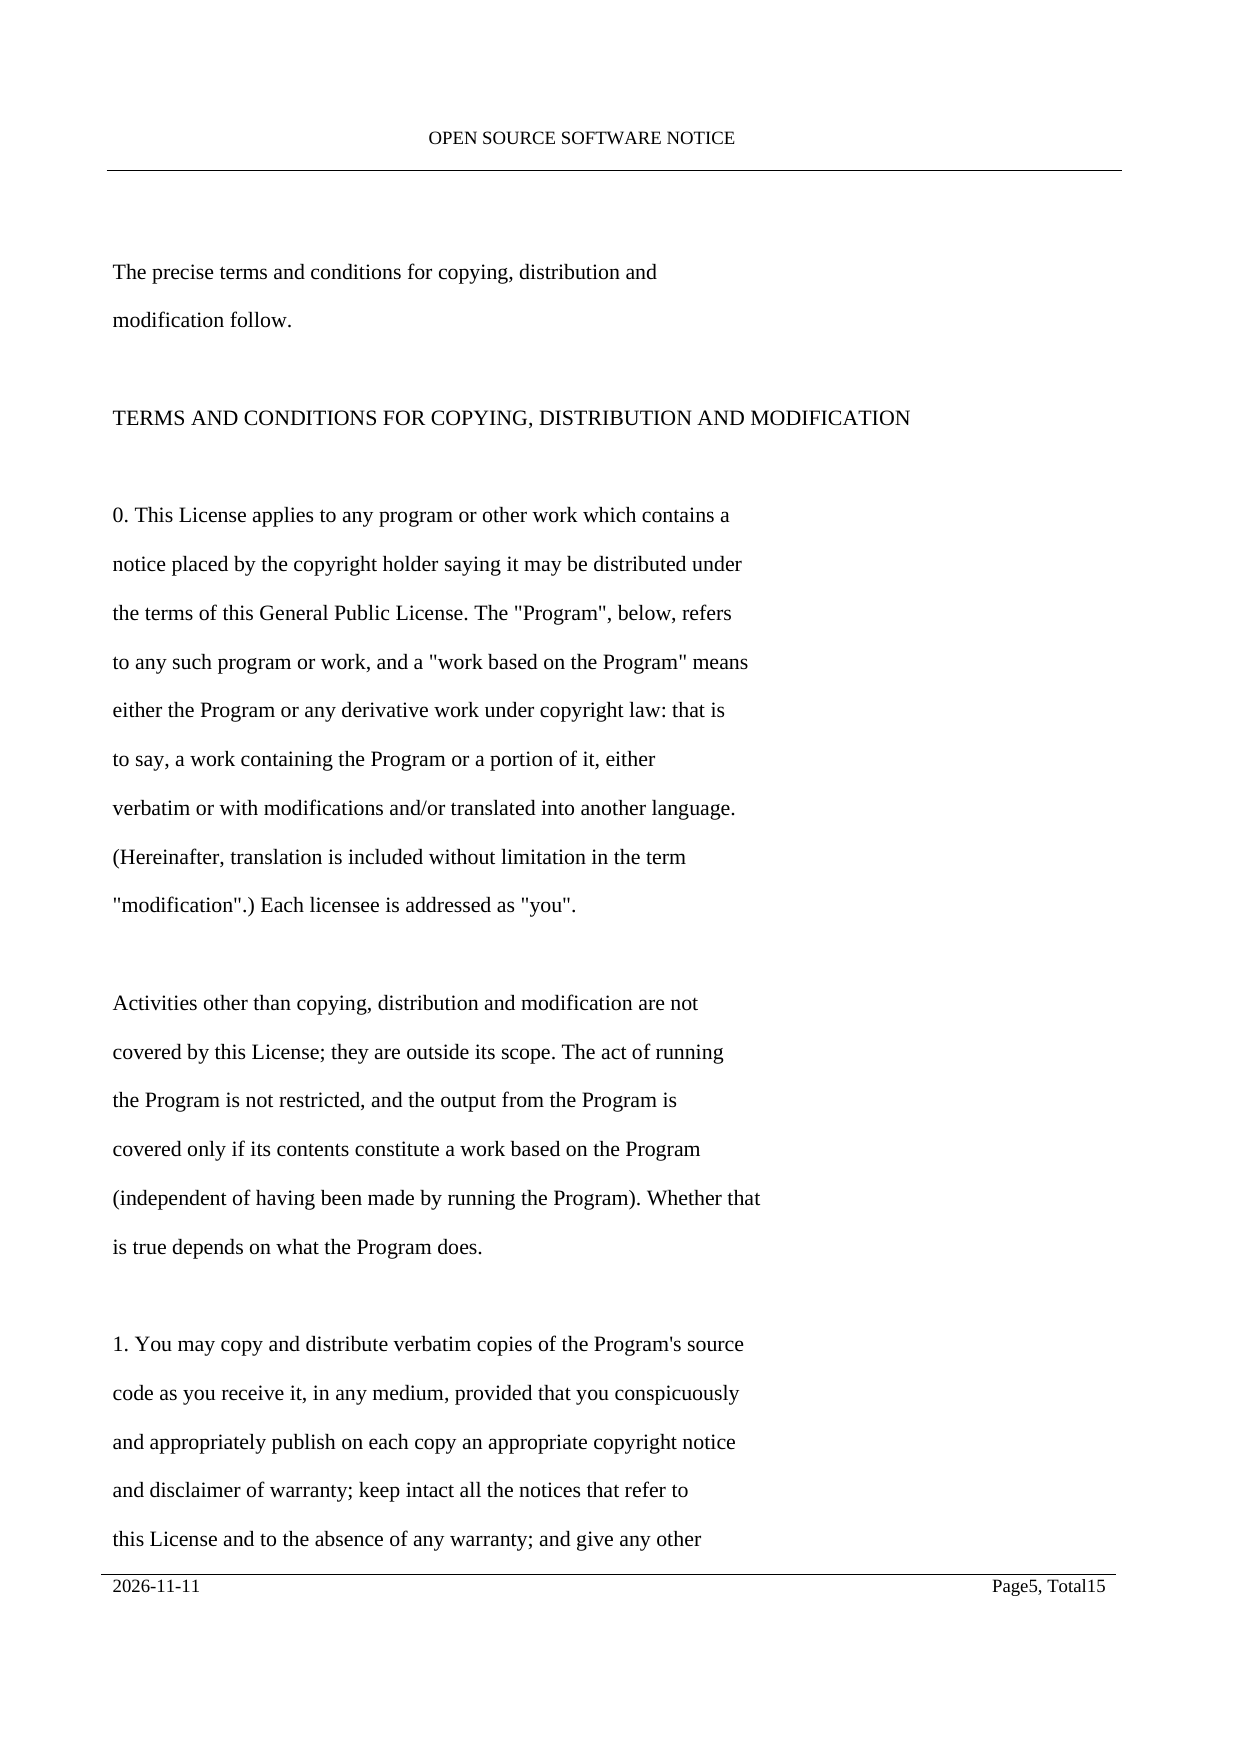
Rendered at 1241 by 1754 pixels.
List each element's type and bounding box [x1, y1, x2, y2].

text [112, 206, 1128, 1555]
